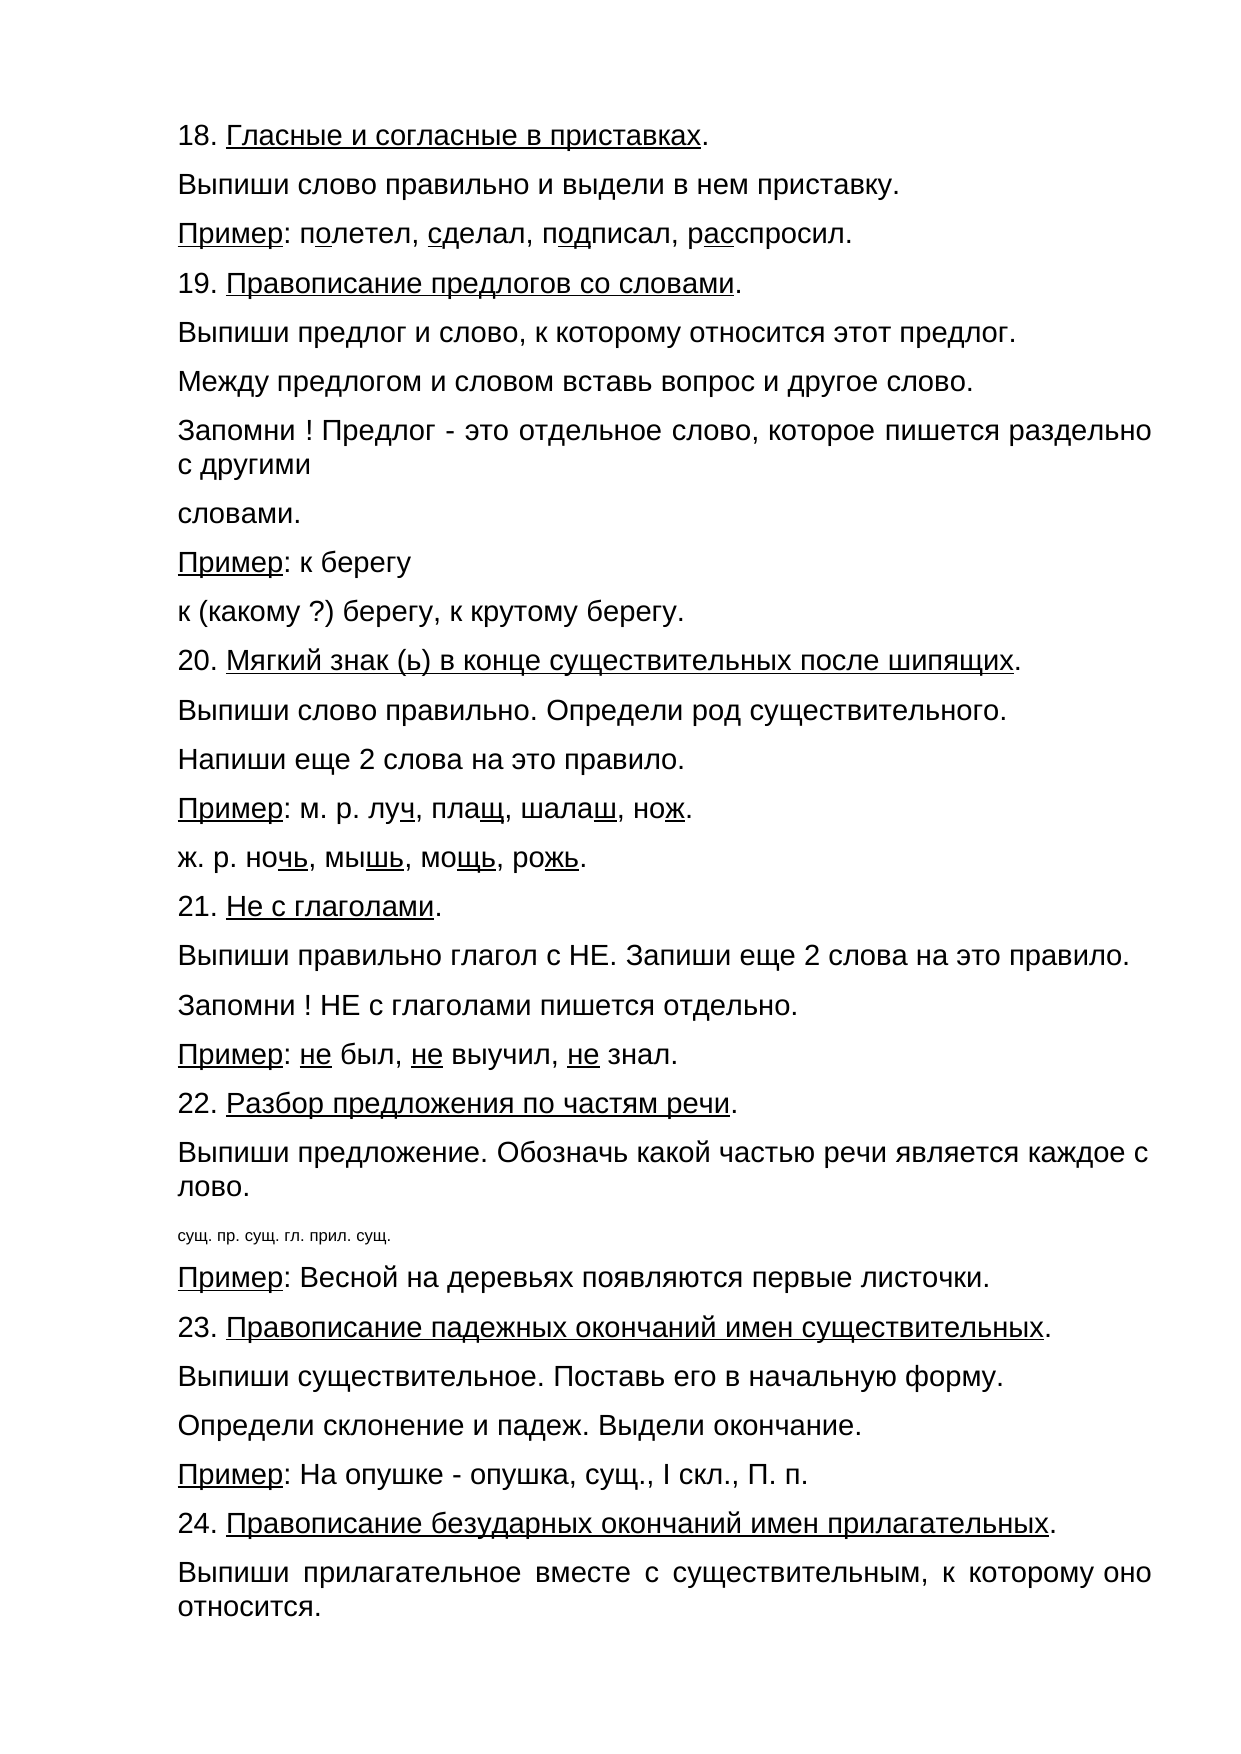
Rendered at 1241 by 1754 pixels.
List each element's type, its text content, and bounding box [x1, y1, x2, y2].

text Пример: полетел, сделал, подписал, расспросил. [177, 216, 1152, 250]
text Определи склонение и падеж. Выдели окончание. [177, 1408, 1152, 1441]
text Пример: к берегу [177, 545, 1152, 578]
text 24. Правописание безударных окончаний имен прилагательных. [177, 1506, 1152, 1540]
text Пример: Весной на деревьях появляются первые листочки. [177, 1260, 1152, 1294]
text к (какому ?) берегу, к крутому берегу. [177, 594, 1152, 628]
text Пример: не был, не выучил, не знал. [177, 1037, 1152, 1070]
text Выпиши слово правильно. Определи род существительного. [177, 692, 1152, 726]
text Выпиши правильно глагол с НЕ. Запиши еще 2 слова на это правило. [177, 938, 1152, 972]
text Запомни ! Предлог - это отдельное слово, которое пишется раздельно с другими [177, 413, 1152, 480]
text Выпиши прилагательное вместе с существительным, к которому оно относится. [177, 1555, 1152, 1622]
text Выпиши слово правильно и выдели в нем приставку. [177, 167, 1152, 201]
text словами. [177, 496, 1152, 529]
text Выпиши предлог и слово, к которому относится этот предлог. [177, 315, 1152, 348]
text 21. Не с глаголами. [177, 889, 1152, 923]
text ж. р. ночь, мышь, мощь, рожь. [177, 840, 1152, 873]
text 22. Разбор предложения по частям речи. [177, 1086, 1152, 1119]
text сущ. пр. сущ. гл. прил. сущ. [177, 1218, 1152, 1245]
text 18. Гласные и согласные в приставках. [177, 118, 1152, 152]
text Выпиши предложение. Обозначь какой частью речи является каждое слово. [177, 1135, 1152, 1202]
text Пример: На опушке - опушка, сущ., I скл., П. п. [177, 1457, 1152, 1491]
text 19. Правописание предлогов со словами. [177, 266, 1152, 299]
text Между предлогом и словом вставь вопрос и другое слово. [177, 364, 1152, 397]
text Запомни ! НЕ с глаголами пишется отдельно. [177, 987, 1152, 1021]
text Выпиши существительное. Поставь его в начальную форму. [177, 1359, 1152, 1392]
text Напиши еще 2 слова на это правило. [177, 742, 1152, 775]
text 20. Мягкий знак (ь) в конце существительных после шипящих. [177, 643, 1152, 677]
text 23. Правописание падежных окончаний имен существительных. [177, 1309, 1152, 1343]
text Пример: м. р. луч, плащ, шалаш, нож. [177, 791, 1152, 824]
